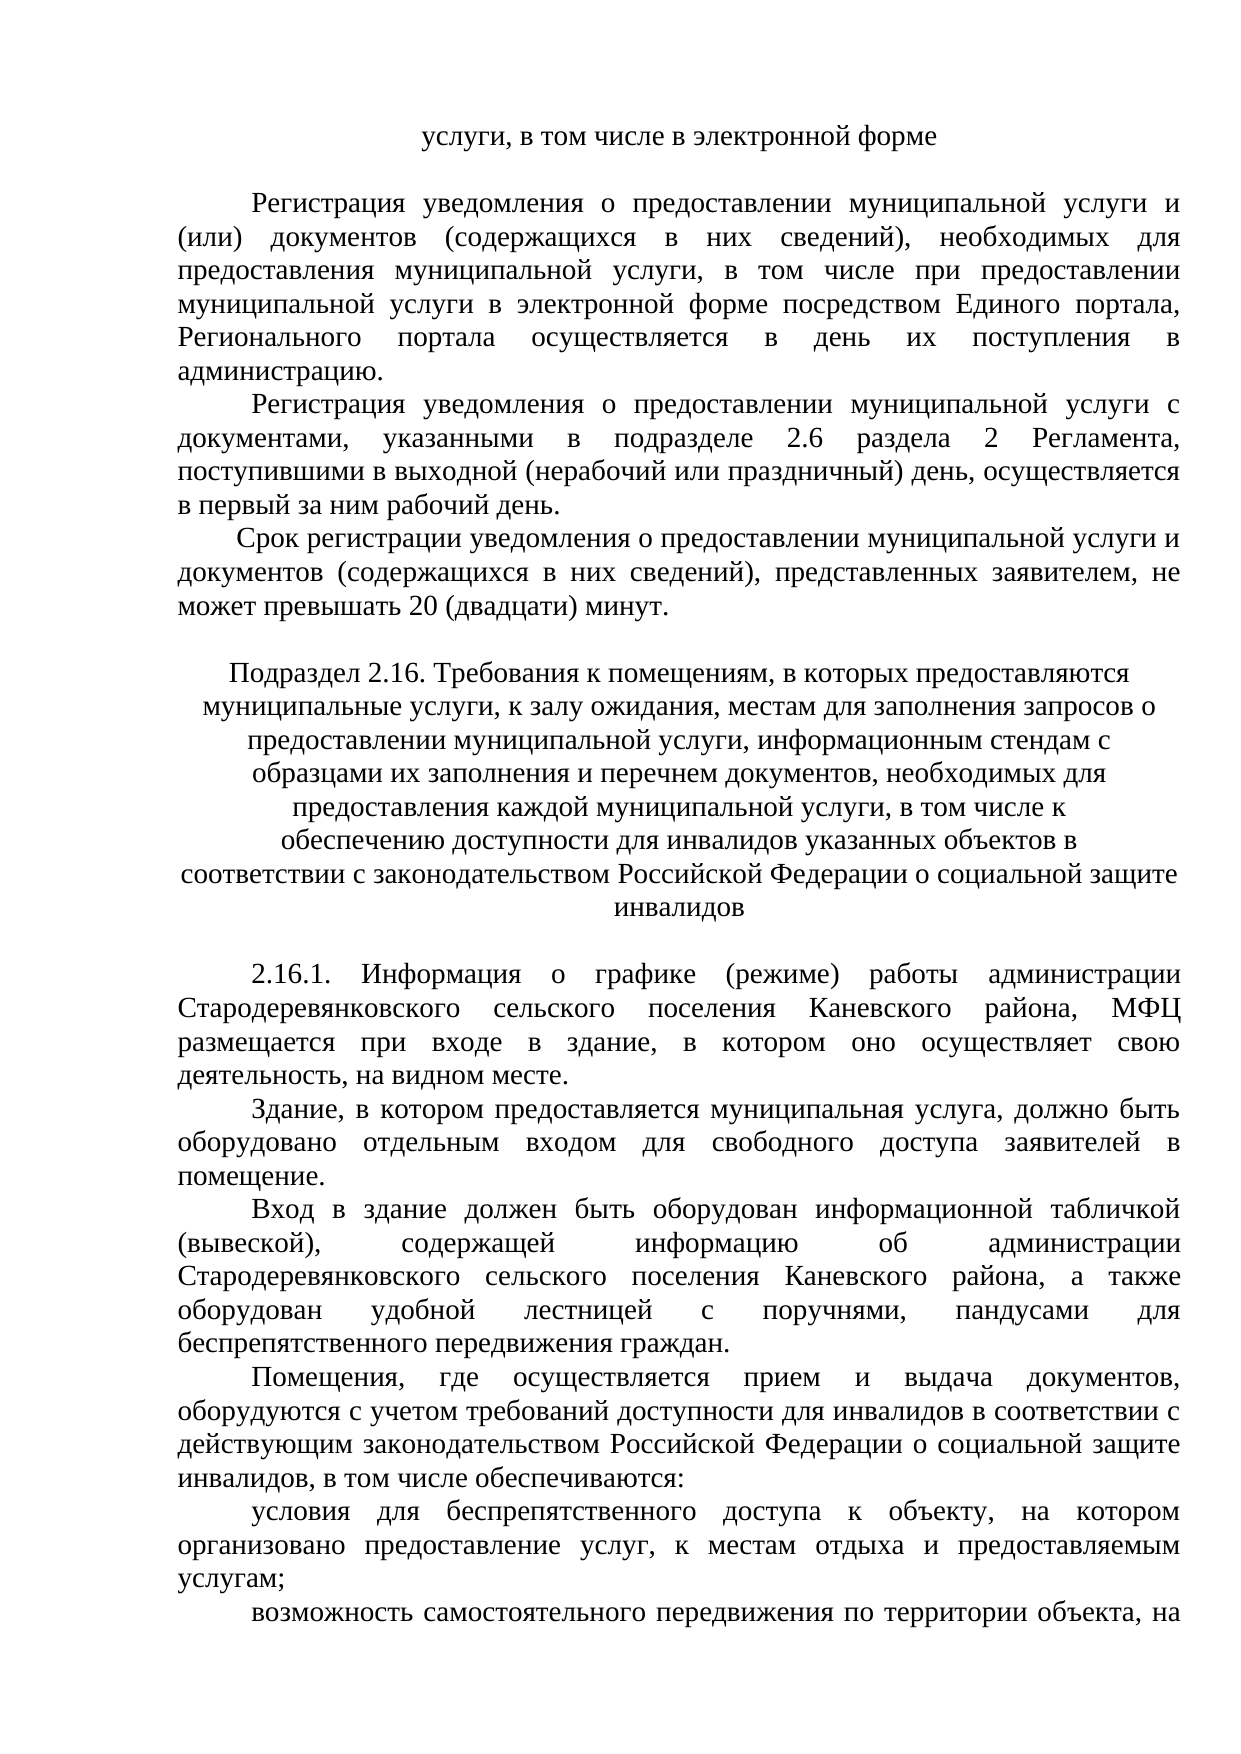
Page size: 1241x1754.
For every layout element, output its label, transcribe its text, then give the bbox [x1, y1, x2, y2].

text соответствии с законодательством Российской Федерации о социальной защите инвалидов [177, 856, 1181, 923]
text условия для беспрепятственного доступа к объекту, на котором организовано предоставление услуг, к местам отдыха и предоставляемым услугам; [177, 1493, 1181, 1594]
text Регистрация уведомления о предоставлении муниципальной услуги и (или) документов (содержащихся в них сведений), необходимых для предоставления муниципальной услуги, в том числе при предоставлении муниципальной услуги в электронной форме посредством Единого портала, Регионального портала осуществляется в день их поступления в администрацию. [177, 185, 1181, 386]
text Помещения, где осуществляется прием и выдача документов, оборудуются с учетом требований доступности для инвалидов в соответствии с действующим законодательством Российской Федерации о социальной защите инвалидов, в том числе обеспечиваются: [177, 1359, 1181, 1493]
text образцами их заполнения и перечнем документов, необходимых для [177, 755, 1181, 789]
text 2.16.1. Информация о графике (режиме) работы администрации Стародеревянковского сельского поселения Каневского района, МФЦ размещается при входе в здание, в котором оно осуществляет свою деятельность, на видном месте. [177, 957, 1181, 1091]
text Регистрация уведомления о предоставлении муниципальной услуги с документами, указанными в подразделе 2.6 раздела 2 Регламента, поступившими в выходной (нерабочий или праздничный) день, осуществляется в первый за ним рабочий день. [177, 386, 1181, 521]
text услуги, в том числе в электронной форме [177, 118, 1181, 152]
text Здание, в котором предоставляется муниципальная услуга, должно быть оборудовано отдельным входом для свободного доступа заявителей в помещение. [177, 1091, 1181, 1191]
text Вход в здание должен быть оборудован информационной табличкой (вывеской), содержащей информацию об администрации Стародеревянковского сельского поселения Каневского района, а также оборудован удобной лестницей с поручнями, пандусами для беспрепятственного передвижения граждан. [177, 1191, 1181, 1359]
text Подраздел 2.16. Требования к помещениям, в которых предоставляются муниципальные услуги, к залу ожидания, местам для заполнения запросов о предоставлении муниципальной услуги, информационным стендам с [177, 655, 1181, 755]
text Срок регистрации уведомления о предоставлении муниципальной услуги и документов (содержащихся в них сведений), представленных заявителем, не может превышать 20 (двадцати) минут. [177, 521, 1181, 621]
text предоставления каждой муниципальной услуги, в том числе к [177, 789, 1181, 822]
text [177, 1594, 1181, 1627]
text обеспечению доступности для инвалидов указанных объектов в [177, 822, 1181, 856]
